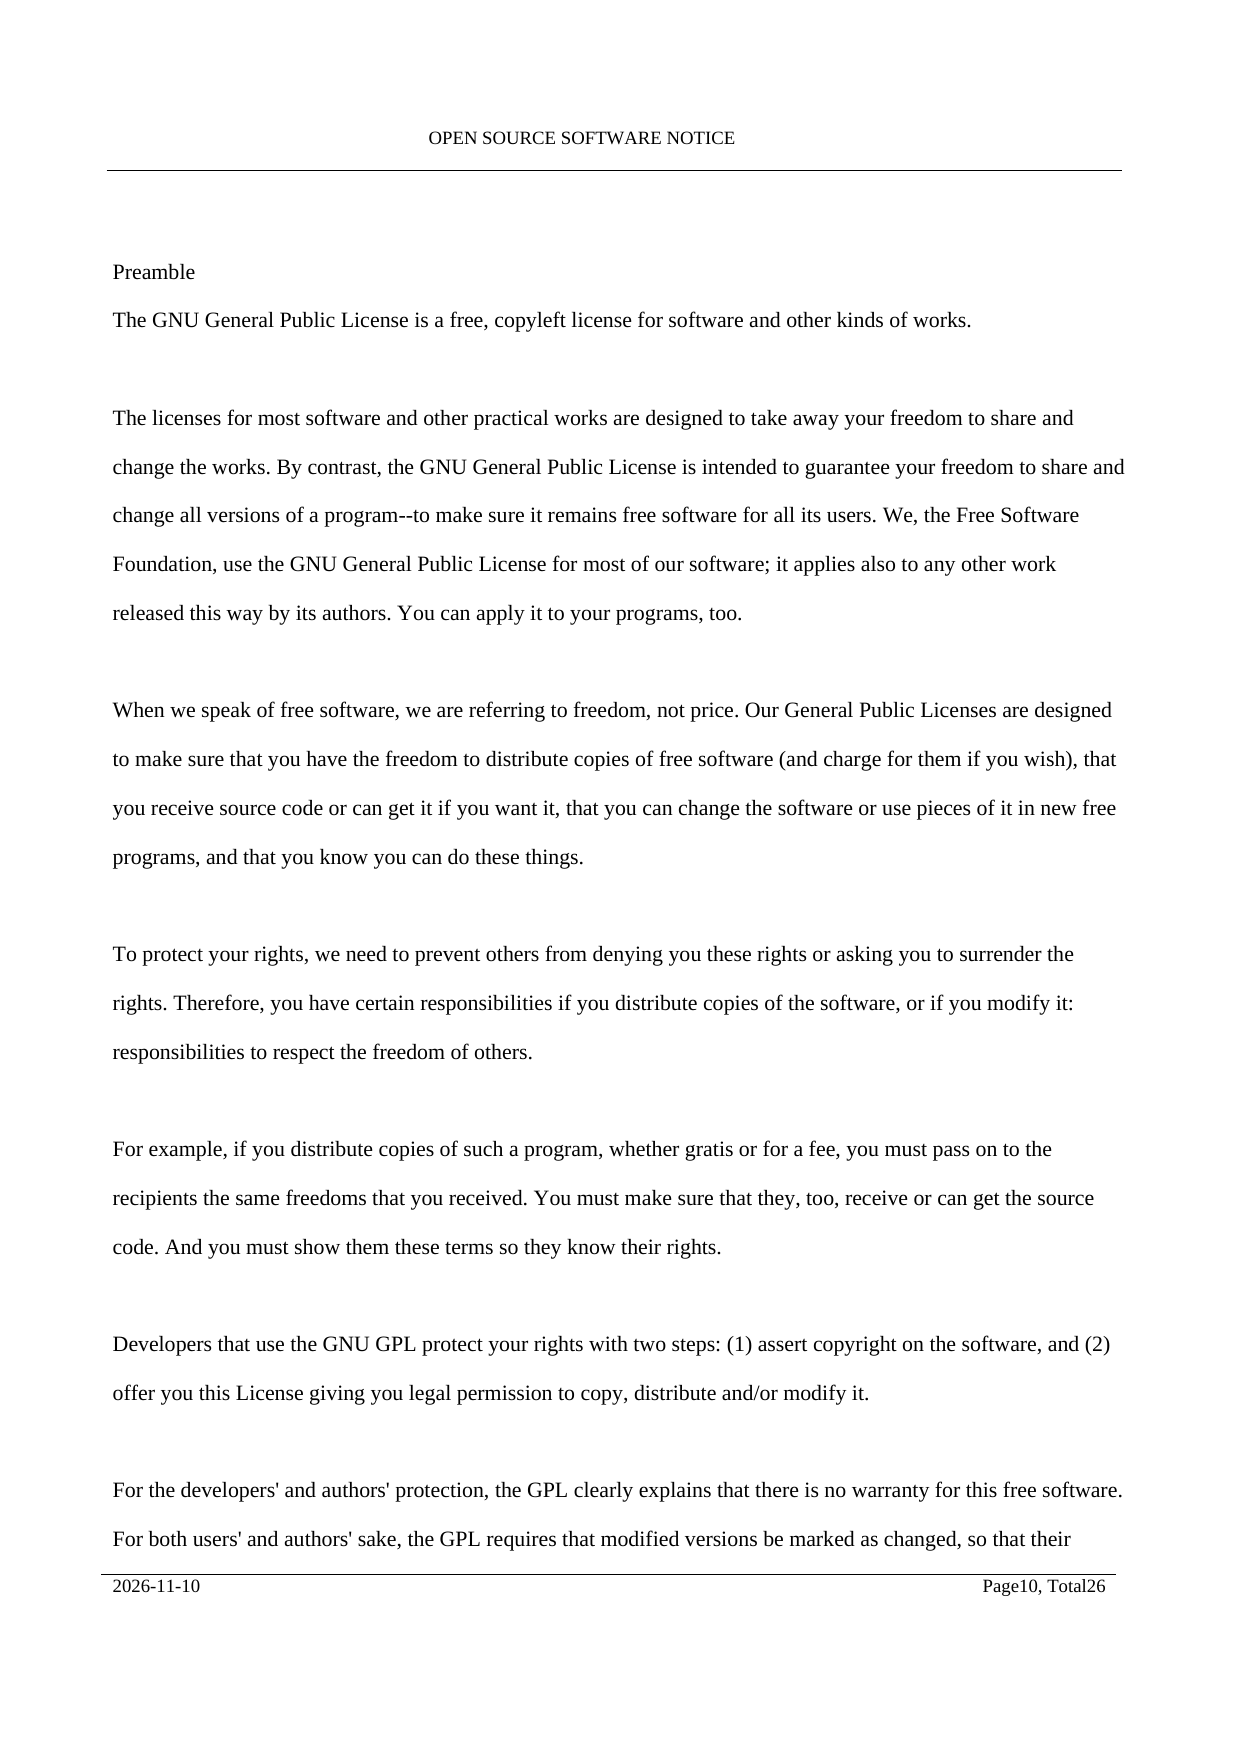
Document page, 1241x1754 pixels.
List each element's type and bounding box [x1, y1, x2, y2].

text [112, 206, 1128, 1555]
